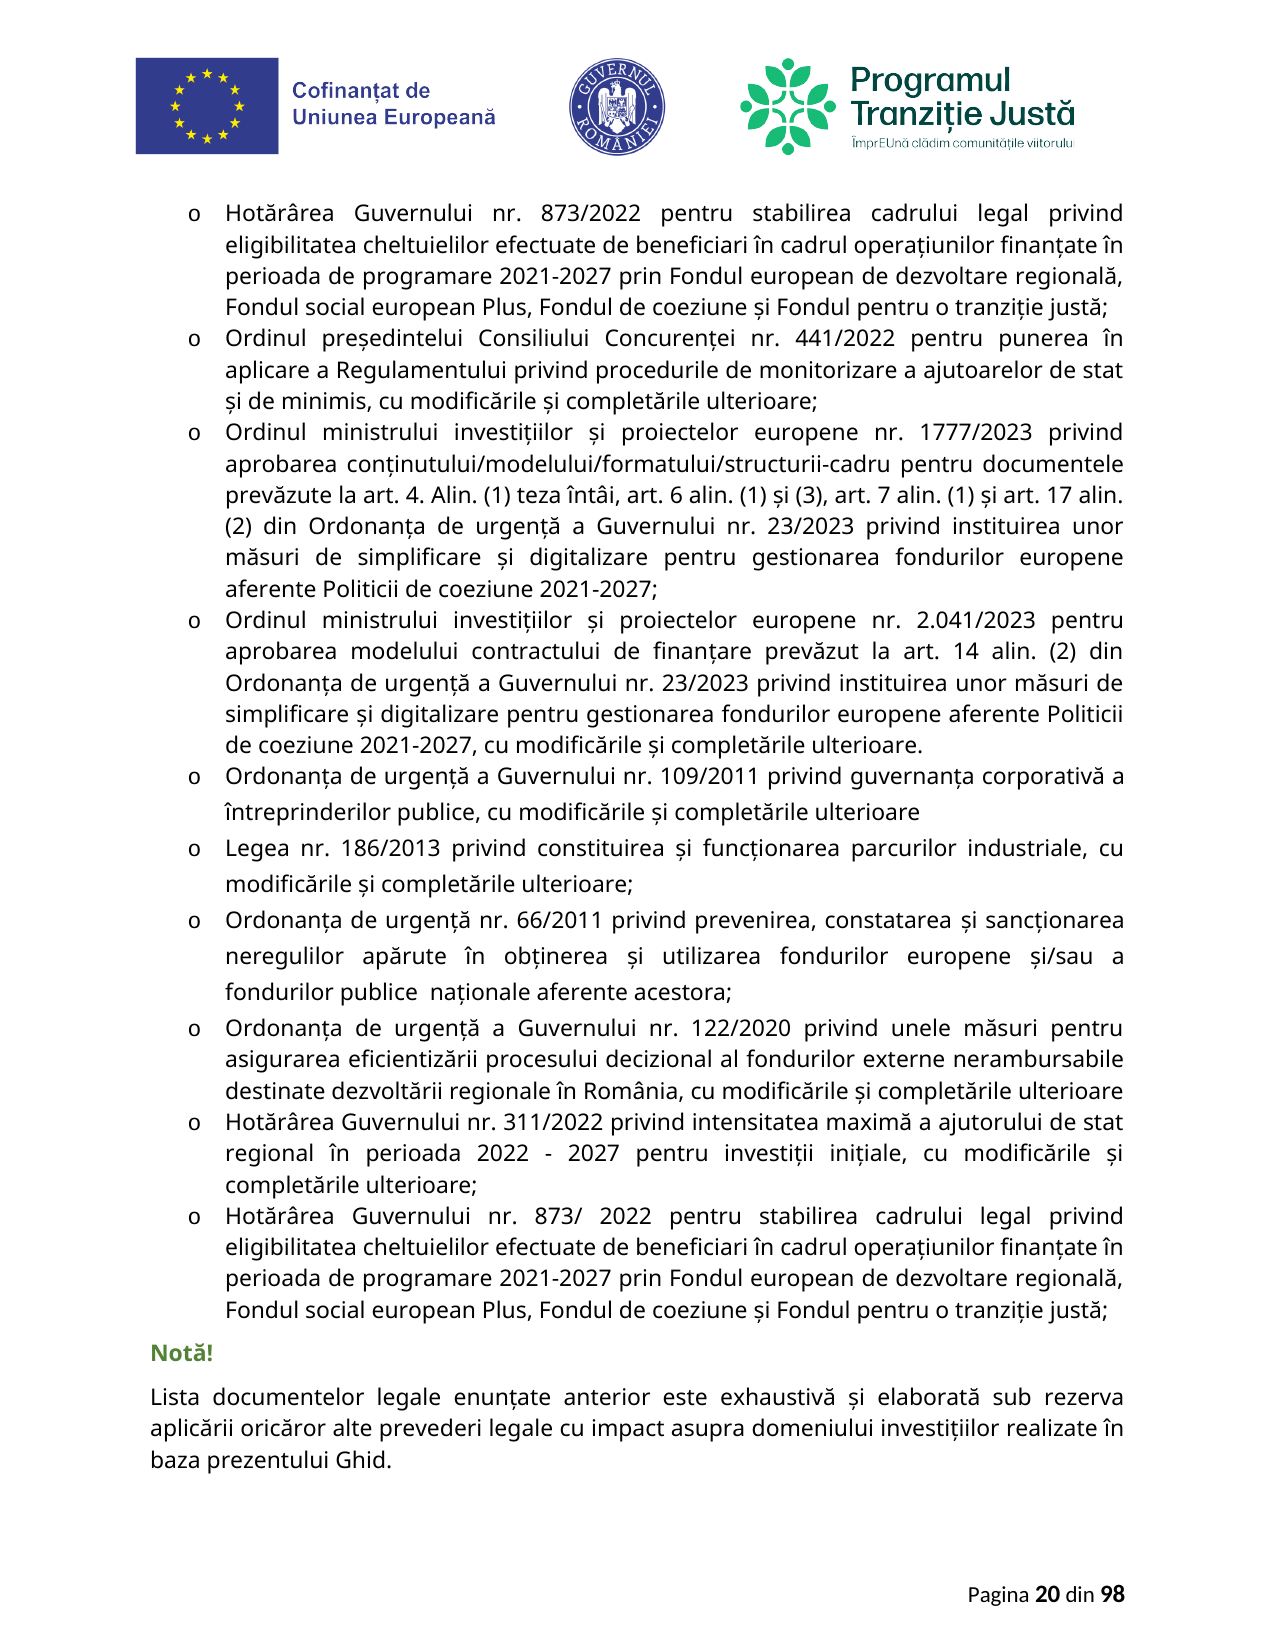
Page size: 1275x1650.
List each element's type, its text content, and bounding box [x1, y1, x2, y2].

list Ordonanța de urgență a Guvernului nr. 109/2011 privind guvernanța corporativă a întreprinderilor publice, cu modificările și completările ulterioare [187, 760, 1125, 827]
list Hotărârea Guvernului nr. 873/2022 pentru stabilirea cadrului legal privind eligibilitatea cheltuielilor efectuate de beneficiari în cadrul operațiunilor finanțate în perioada de programare 2021-2027 prin Fondul european de dezvoltare regională, Fondul social european Plus, Fondul de coeziune și Fondul pentru o tranziție justă; [187, 197, 1124, 322]
list Legea nr. 186/2013 privind constituirea și funcționarea parcurilor industriale, cu modificările și completările ulterioare; [187, 832, 1125, 899]
list Ordonanța de urgență a Guvernului nr. 122/2020 privind unele măsuri pentru asigurarea eficientizării procesului decizional al fondurilor externe nerambursabile destinate dezvoltării regionale în România, cu modificările și completările ulterioare [187, 1012, 1124, 1106]
text Lista documentelor legale enunțate anterior este exhaustivă și elaborată sub rezerva aplicării oricăror alte prevederi legale cu impact asupra domeniului investițiilor realizate în baza prezentului Ghid. [150, 1381, 1125, 1475]
list Ordinul ministrului investițiilor și proiectelor europene nr. 2.041/2023 pentru aprobarea modelului contractului de finanţare prevăzut la art. 14 alin. (2) din Ordonanţa de urgenţă a Guvernului nr. 23/2023 privind instituirea unor măsuri de simplificare şi digitalizare pentru gestionarea fondurilor europene aferente Politicii de coeziune 2021-2027, cu modificările și completările ulterioare. [187, 604, 1124, 760]
text Notă! [150, 1337, 1124, 1369]
list Hotărârea Guvernului nr. 873/ 2022 pentru stabilirea cadrului legal privind eligibilitatea cheltuielilor efectuate de beneficiari în cadrul operațiunilor finanțate în perioada de programare 2021-2027 prin Fondul european de dezvoltare regională, Fondul social european Plus, Fondul de coeziune și Fondul pentru o tranziție justă; [187, 1200, 1124, 1325]
list Hotărârea Guvernului nr. 311/2022 privind intensitatea maximă a ajutorului de stat regional în perioada 2022 - 2027 pentru investiții inițiale, cu modificările și completările ulterioare; [187, 1106, 1124, 1200]
list Ordinul ministrului investițiilor și proiectelor europene nr. 1777/2023 privind aprobarea conținutului/modelului/formatului/structurii-cadru pentru documentele prevăzute la art. 4. Alin. (1) teza întâi, art. 6 alin. (1) și (3), art. 7 alin. (1) și art. 17 alin. (2) din Ordonanța de urgență a Guvernului nr. 23/2023 privind instituirea unor măsuri de simplificare și digitalizare pentru gestionarea fondurilor europene aferente Politicii de coeziune 2021-2027; [187, 416, 1124, 604]
list Ordonanța de urgență nr. 66/2011 privind prevenirea, constatarea şi sancționarea neregulilor apărute în obținerea şi utilizarea fondurilor europene şi/sau a fondurilor publice naționale aferente acestora; [187, 904, 1125, 1007]
list Ordinul președintelui Consiliului Concurenței nr. 441/2022 pentru punerea în aplicare a Regulamentului privind procedurile de monitorizare a ajutoarelor de stat și de minimis, cu modificările și completările ulterioare; [187, 322, 1124, 416]
